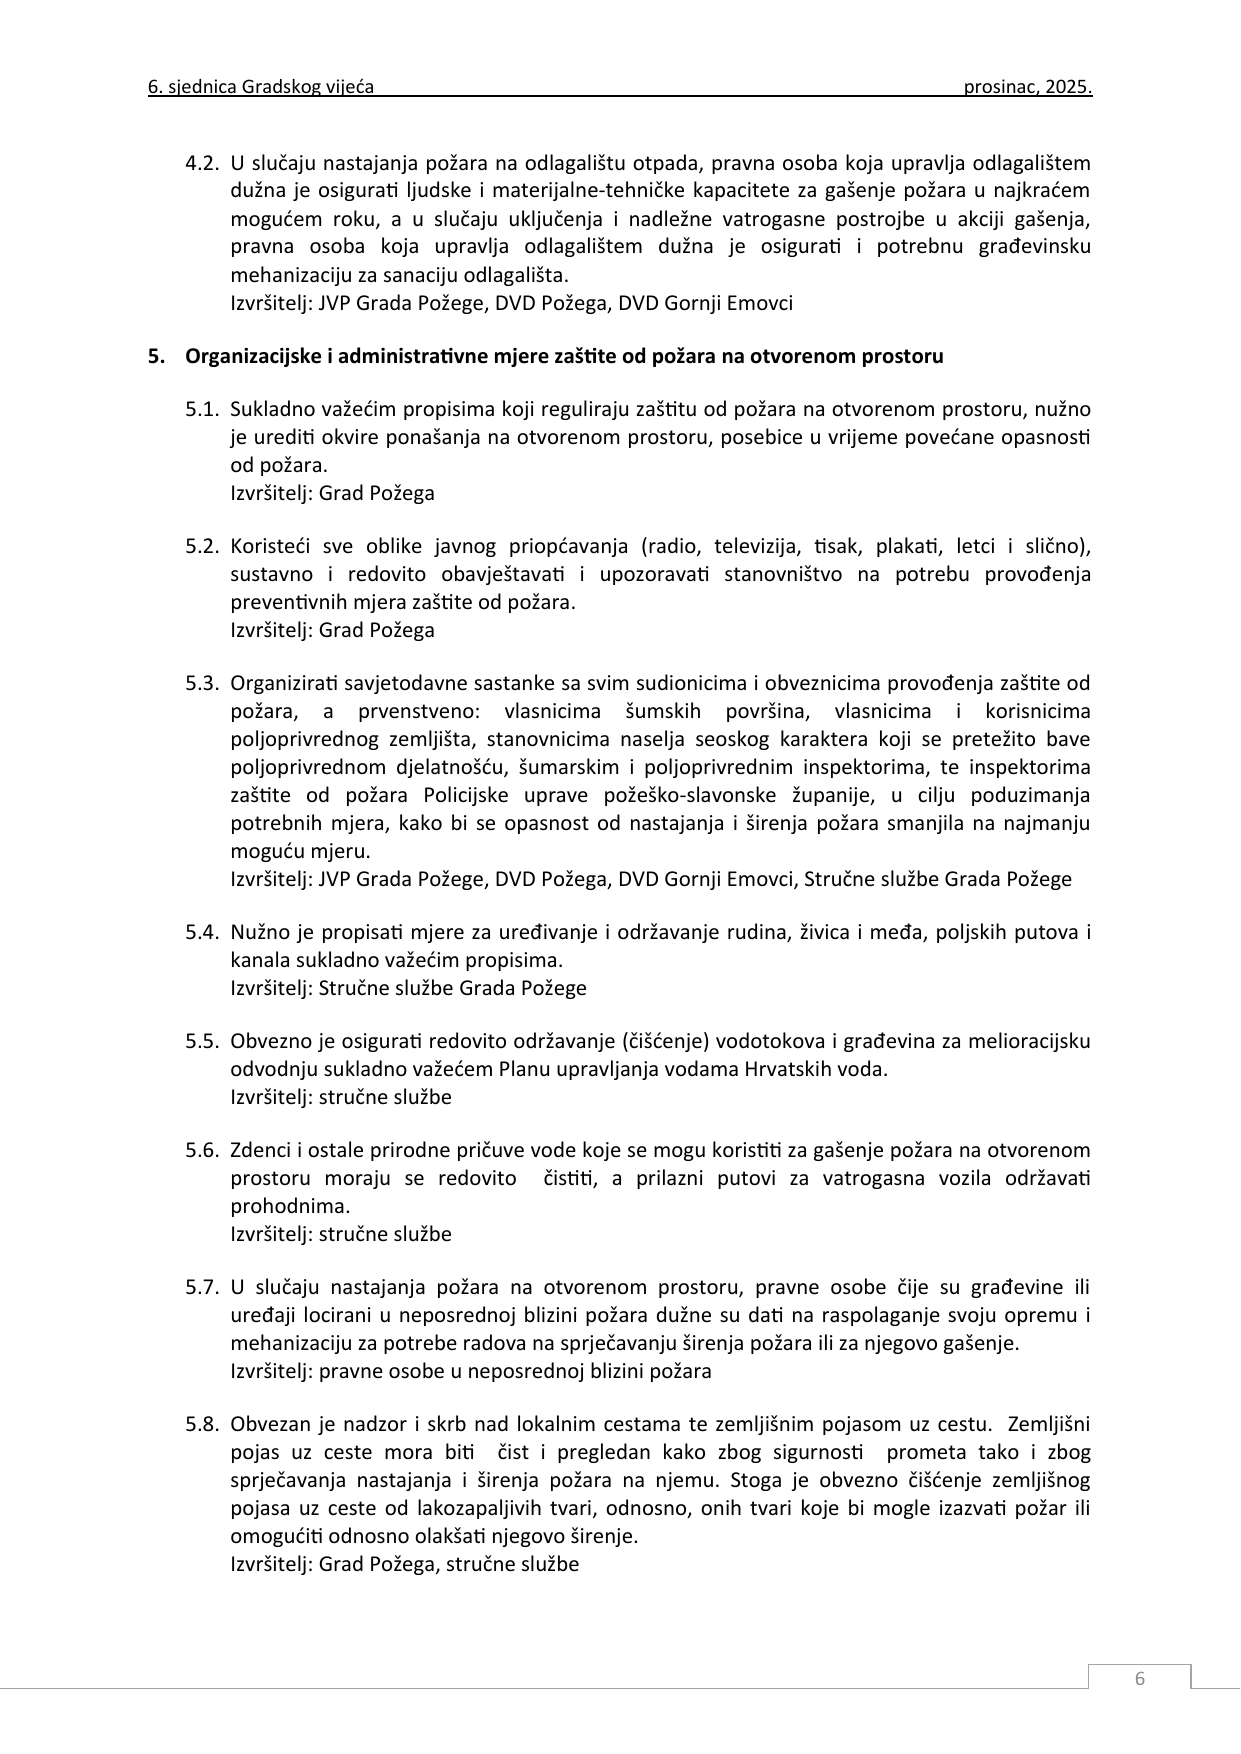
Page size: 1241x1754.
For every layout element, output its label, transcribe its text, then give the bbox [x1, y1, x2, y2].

text Izvršitelj: Stručne službe Grada Požege [230, 973, 1093, 1001]
list U slučaju nastajanja požara na otvorenom prostoru, pravne osobe čije su građevine ili uređaji locirani u neposrednoj blizini požara dužne su dati na raspolaganje svoju opremu i mehanizaciju za potrebe radova na sprječavanju širenja požara ili za njegovo gašenje. [185, 1272, 1093, 1356]
list U slučaju nastajanja požara na odlagalištu otpada, pravna osoba koja upravlja odlagalištem dužna je osigurati ljudske i materijalne-tehničke kapacitete za gašenje požara u najkraćem mogućem roku, a u slučaju uključenja i nadležne vatrogasne postrojbe u akciji gašenja, pravna osoba koja upravlja odlagalištem dužna je osigurati i potrebnu građevinsku mehanizaciju za sanaciju odlagališta. [185, 148, 1093, 288]
text Izvršitelj: Grad Požega [230, 615, 1093, 643]
text Izvršitelj: stručne službe [230, 1219, 1093, 1247]
list Obvezan je nadzor i skrb nad lokalnim cestama te zemljišnim pojasom uz cestu. Zemljišni pojas uz ceste mora biti čist i pregledan kako zbog sigurnosti prometa tako i zbog sprječavanja nastajanja i širenja požara na njemu. Stoga je obvezno čišćenje zemljišnog pojasa uz ceste od lakozapaljivih tvari, odnosno, onih tvari koje bi mogle izazvati požar ili omogućiti odnosno olakšati njegovo širenje. [185, 1409, 1093, 1549]
list Organizirati savjetodavne sastanke sa svim sudionicima i obveznicima provođenja zaštite od požara, a prvenstveno: vlasnicima šumskih površina, vlasnicima i korisnicima poljoprivrednog zemljišta, stanovnicima naselja seoskog karaktera koji se pretežito bave poljoprivrednom djelatnošću, šumarskim i poljoprivrednim inspektorima, te inspektorima zaštite od požara Policijske uprave požeško-slavonske županije, u cilju poduzimanja potrebnih mjera, kako bi se opasnost od nastajanja i širenja požara smanjila na najmanju moguću mjeru. [185, 668, 1093, 864]
text Izvršitelj: Grad Požega [194, 478, 1093, 506]
list Nužno je propisati mjere za uređivanje i održavanje rudina, živica i međa, poljskih putova i kanala sukladno važećim propisima. [185, 917, 1093, 973]
text Izvršitelj: JVP Grada Požege, DVD Požega, DVD Gornji Emovci [194, 288, 1093, 316]
text Izvršitelj: pravne osobe u neposrednoj blizini požara [230, 1356, 1093, 1384]
list Organizacijske i administrativne mjere zaštite od požara na otvorenom prostoru [148, 341, 1093, 369]
text Izvršitelj: JVP Grada Požege, DVD Požega, DVD Gornji Emovci, Stručne službe Grada Požege [230, 864, 1093, 892]
list Zdenci i ostale prirodne pričuve vode koje se mogu koristiti za gašenje požara na otvorenom prostoru moraju se redovito čistiti, a prilazni putovi za vatrogasna vozila održavati prohodnima. [185, 1135, 1093, 1219]
list Sukladno važećim propisima koji reguliraju zaštitu od požara na otvorenom prostoru, nužno je urediti okvire ponašanja na otvorenom prostoru, posebice u vrijeme povećane opasnosti od požara. [185, 394, 1093, 478]
text Izvršitelj: Grad Požega, stručne službe [230, 1549, 1093, 1577]
text Izvršitelj: stručne službe [230, 1082, 1093, 1110]
list Obvezno je osigurati redovito održavanje (čišćenje) vodotokova i građevina za melioracijsku odvodnju sukladno važećem Planu upravljanja vodama Hrvatskih voda. [185, 1026, 1093, 1082]
list Koristeći sve oblike javnog priopćavanja (radio, televizija, tisak, plakati, letci i slično), sustavno i redovito obavještavati i upozoravati stanovništvo na potrebu provođenja preventivnih mjera zaštite od požara. [185, 531, 1093, 615]
